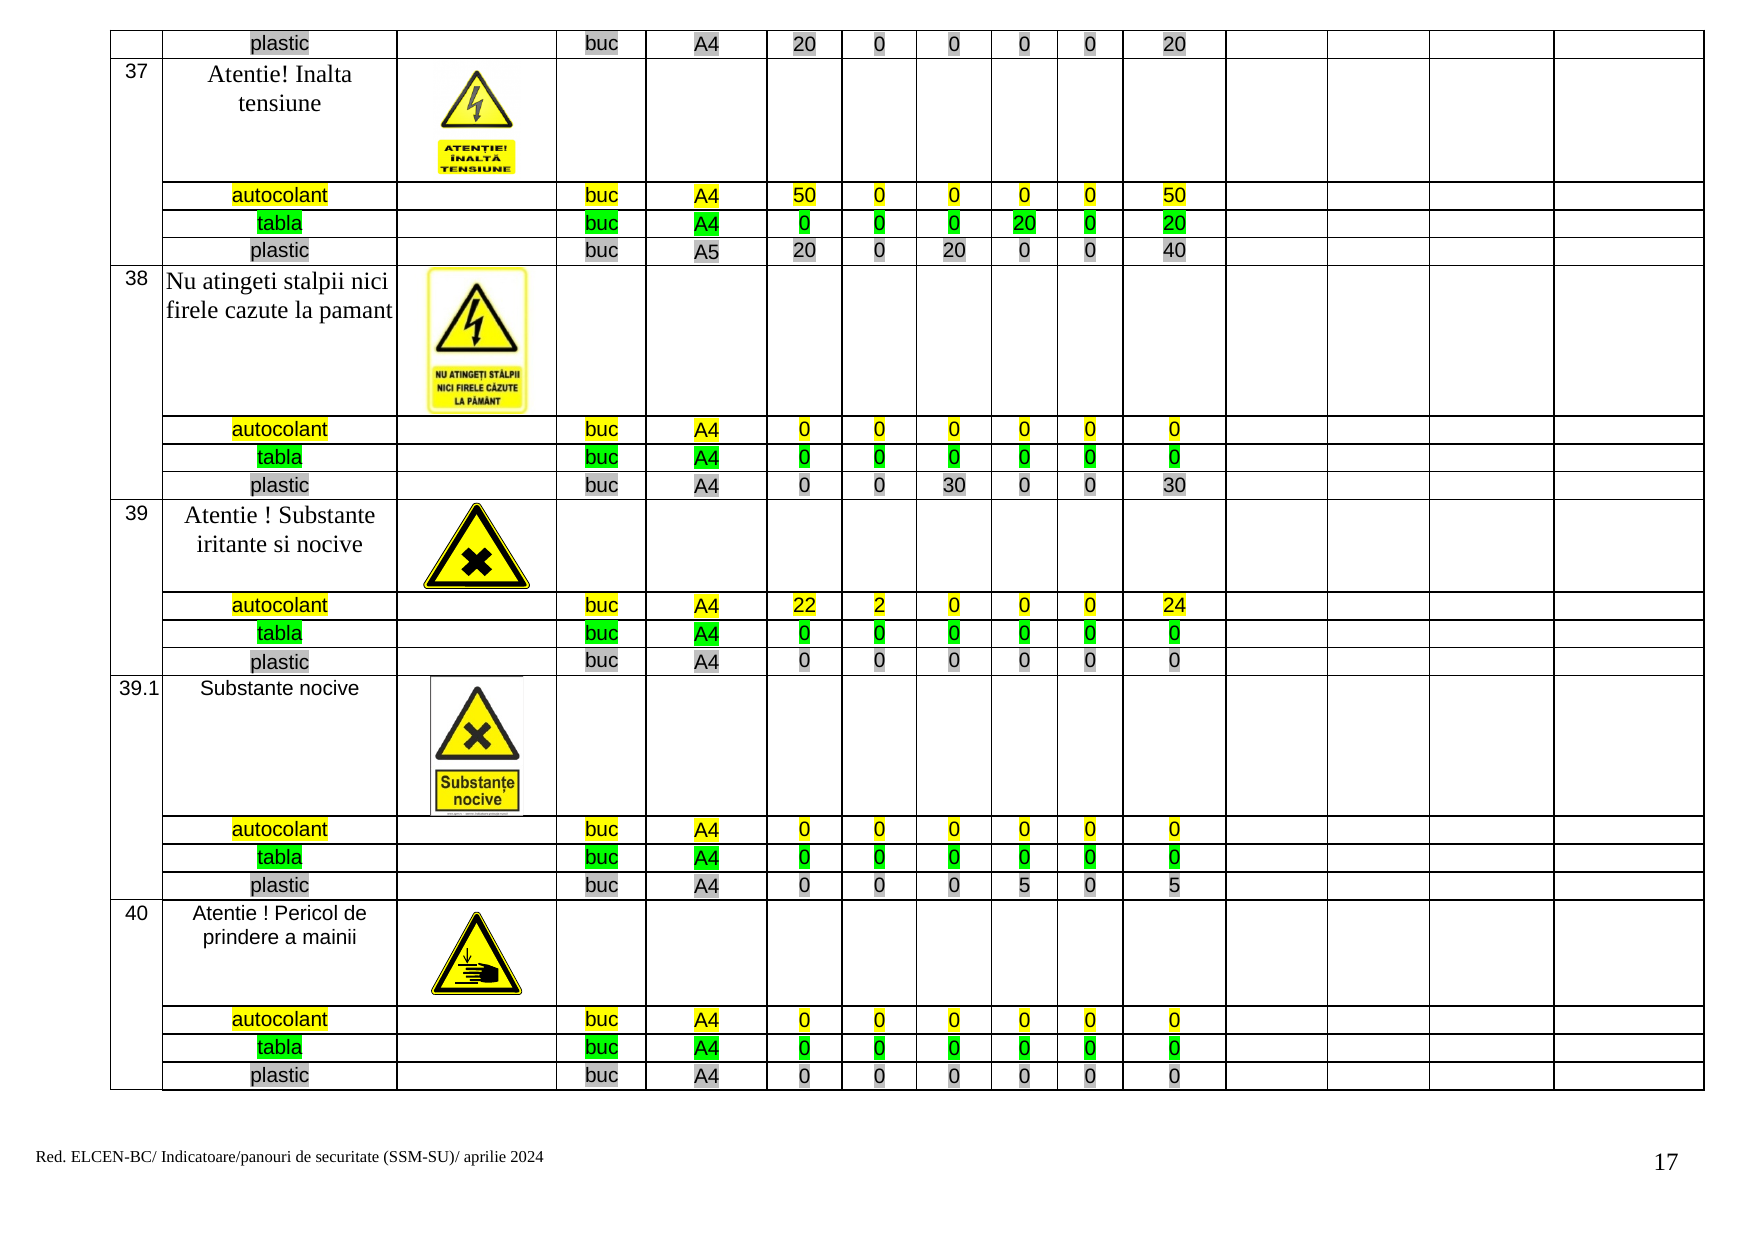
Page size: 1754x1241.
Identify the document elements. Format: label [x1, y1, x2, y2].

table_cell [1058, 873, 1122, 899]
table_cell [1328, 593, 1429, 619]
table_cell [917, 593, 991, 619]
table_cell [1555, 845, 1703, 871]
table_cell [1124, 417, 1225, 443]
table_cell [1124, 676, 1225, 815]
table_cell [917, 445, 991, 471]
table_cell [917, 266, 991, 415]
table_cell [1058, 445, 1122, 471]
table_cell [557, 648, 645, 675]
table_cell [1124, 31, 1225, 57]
picture [430, 676, 524, 816]
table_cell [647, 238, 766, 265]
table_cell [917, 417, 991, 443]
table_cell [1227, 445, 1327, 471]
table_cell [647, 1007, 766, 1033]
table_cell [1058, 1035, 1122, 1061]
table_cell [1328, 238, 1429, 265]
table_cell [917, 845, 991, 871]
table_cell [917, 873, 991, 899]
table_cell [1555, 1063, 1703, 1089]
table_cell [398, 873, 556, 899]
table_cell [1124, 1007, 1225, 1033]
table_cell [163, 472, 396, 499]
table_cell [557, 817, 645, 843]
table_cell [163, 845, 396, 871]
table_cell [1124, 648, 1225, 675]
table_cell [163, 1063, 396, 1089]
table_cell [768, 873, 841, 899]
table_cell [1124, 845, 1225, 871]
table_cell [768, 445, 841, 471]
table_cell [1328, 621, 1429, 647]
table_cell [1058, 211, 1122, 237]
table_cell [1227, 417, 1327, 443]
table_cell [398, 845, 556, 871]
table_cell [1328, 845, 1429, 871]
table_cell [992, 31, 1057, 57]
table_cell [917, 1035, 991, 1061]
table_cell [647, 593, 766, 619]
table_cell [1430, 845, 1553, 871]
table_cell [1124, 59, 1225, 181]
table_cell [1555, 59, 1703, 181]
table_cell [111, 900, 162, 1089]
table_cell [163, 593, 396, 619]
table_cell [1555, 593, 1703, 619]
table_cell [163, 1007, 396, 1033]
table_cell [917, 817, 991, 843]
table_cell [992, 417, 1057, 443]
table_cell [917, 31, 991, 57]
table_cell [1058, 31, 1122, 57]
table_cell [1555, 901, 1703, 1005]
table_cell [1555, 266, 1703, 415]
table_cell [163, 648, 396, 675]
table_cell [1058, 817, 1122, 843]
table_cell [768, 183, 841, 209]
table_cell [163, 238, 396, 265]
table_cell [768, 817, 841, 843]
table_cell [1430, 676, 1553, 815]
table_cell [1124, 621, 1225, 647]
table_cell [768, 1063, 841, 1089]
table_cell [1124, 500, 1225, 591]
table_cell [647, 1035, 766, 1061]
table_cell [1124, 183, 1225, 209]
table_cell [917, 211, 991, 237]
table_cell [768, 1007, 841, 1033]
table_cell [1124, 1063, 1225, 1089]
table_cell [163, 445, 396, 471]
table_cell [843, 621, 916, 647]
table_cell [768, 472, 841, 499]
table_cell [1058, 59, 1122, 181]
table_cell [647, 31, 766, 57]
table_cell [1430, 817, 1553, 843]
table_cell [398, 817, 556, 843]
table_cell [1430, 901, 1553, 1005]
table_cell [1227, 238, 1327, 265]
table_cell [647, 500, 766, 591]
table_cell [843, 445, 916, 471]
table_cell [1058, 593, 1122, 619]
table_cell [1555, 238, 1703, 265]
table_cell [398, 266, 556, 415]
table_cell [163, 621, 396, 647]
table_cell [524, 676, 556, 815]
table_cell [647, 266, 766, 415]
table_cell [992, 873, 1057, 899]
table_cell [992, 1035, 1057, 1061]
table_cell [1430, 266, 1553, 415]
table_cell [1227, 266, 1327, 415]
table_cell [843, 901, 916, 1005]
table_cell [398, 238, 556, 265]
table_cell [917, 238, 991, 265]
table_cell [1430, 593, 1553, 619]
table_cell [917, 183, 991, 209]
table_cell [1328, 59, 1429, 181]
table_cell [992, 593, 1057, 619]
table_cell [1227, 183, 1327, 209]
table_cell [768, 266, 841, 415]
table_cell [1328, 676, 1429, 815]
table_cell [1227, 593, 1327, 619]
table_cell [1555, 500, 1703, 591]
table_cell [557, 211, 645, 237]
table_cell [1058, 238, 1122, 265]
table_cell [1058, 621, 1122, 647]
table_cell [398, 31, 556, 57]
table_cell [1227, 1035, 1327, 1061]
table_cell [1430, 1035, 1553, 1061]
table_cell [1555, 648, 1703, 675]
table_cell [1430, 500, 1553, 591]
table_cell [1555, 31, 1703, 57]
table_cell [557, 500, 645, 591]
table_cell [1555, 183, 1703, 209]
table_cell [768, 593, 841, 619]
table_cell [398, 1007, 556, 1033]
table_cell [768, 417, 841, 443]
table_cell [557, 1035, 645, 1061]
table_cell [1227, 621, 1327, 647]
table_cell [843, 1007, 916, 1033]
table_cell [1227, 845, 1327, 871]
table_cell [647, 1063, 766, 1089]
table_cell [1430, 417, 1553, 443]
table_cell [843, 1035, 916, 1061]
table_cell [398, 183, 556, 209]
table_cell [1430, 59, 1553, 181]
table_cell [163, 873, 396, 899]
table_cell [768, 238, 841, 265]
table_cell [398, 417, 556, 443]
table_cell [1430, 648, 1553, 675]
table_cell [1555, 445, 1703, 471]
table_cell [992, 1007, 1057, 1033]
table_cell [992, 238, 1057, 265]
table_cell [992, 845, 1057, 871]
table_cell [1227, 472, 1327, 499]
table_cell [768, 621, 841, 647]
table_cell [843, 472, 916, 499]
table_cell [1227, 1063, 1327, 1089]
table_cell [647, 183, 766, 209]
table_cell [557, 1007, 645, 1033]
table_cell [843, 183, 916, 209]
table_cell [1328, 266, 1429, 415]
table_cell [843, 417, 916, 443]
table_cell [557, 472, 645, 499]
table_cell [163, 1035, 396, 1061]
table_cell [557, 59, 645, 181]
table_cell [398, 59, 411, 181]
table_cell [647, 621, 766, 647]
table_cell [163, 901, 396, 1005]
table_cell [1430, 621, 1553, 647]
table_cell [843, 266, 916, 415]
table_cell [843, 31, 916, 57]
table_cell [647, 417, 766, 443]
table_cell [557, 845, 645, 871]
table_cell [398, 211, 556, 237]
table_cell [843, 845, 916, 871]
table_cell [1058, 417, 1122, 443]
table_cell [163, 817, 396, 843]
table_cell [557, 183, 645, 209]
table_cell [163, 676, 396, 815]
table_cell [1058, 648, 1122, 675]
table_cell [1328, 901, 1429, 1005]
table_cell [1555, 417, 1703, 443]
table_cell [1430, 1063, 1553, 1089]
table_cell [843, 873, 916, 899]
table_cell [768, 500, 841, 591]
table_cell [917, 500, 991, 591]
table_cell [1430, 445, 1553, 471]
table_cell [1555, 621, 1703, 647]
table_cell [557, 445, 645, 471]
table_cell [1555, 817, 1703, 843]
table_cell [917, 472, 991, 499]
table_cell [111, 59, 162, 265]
picture [403, 267, 551, 414]
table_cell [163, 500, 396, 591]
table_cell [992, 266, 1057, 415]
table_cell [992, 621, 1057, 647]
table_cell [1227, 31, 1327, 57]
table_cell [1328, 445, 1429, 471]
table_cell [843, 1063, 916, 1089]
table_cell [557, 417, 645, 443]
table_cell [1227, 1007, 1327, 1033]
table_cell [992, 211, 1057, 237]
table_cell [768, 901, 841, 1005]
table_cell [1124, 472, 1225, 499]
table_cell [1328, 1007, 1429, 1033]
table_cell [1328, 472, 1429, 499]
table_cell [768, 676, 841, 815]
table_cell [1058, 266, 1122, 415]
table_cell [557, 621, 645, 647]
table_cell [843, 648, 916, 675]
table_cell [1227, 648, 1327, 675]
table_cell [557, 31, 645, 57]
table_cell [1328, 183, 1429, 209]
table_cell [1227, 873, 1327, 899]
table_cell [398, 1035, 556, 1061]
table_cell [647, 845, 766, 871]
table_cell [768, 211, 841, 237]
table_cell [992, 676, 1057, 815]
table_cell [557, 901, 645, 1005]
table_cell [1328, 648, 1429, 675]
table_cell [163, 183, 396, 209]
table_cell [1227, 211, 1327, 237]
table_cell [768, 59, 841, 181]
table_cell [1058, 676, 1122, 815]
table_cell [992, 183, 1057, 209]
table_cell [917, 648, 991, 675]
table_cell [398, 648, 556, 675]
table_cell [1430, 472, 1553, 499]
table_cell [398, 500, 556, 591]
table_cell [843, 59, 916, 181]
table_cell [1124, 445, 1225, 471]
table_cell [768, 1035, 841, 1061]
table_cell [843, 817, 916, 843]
picture [411, 59, 542, 181]
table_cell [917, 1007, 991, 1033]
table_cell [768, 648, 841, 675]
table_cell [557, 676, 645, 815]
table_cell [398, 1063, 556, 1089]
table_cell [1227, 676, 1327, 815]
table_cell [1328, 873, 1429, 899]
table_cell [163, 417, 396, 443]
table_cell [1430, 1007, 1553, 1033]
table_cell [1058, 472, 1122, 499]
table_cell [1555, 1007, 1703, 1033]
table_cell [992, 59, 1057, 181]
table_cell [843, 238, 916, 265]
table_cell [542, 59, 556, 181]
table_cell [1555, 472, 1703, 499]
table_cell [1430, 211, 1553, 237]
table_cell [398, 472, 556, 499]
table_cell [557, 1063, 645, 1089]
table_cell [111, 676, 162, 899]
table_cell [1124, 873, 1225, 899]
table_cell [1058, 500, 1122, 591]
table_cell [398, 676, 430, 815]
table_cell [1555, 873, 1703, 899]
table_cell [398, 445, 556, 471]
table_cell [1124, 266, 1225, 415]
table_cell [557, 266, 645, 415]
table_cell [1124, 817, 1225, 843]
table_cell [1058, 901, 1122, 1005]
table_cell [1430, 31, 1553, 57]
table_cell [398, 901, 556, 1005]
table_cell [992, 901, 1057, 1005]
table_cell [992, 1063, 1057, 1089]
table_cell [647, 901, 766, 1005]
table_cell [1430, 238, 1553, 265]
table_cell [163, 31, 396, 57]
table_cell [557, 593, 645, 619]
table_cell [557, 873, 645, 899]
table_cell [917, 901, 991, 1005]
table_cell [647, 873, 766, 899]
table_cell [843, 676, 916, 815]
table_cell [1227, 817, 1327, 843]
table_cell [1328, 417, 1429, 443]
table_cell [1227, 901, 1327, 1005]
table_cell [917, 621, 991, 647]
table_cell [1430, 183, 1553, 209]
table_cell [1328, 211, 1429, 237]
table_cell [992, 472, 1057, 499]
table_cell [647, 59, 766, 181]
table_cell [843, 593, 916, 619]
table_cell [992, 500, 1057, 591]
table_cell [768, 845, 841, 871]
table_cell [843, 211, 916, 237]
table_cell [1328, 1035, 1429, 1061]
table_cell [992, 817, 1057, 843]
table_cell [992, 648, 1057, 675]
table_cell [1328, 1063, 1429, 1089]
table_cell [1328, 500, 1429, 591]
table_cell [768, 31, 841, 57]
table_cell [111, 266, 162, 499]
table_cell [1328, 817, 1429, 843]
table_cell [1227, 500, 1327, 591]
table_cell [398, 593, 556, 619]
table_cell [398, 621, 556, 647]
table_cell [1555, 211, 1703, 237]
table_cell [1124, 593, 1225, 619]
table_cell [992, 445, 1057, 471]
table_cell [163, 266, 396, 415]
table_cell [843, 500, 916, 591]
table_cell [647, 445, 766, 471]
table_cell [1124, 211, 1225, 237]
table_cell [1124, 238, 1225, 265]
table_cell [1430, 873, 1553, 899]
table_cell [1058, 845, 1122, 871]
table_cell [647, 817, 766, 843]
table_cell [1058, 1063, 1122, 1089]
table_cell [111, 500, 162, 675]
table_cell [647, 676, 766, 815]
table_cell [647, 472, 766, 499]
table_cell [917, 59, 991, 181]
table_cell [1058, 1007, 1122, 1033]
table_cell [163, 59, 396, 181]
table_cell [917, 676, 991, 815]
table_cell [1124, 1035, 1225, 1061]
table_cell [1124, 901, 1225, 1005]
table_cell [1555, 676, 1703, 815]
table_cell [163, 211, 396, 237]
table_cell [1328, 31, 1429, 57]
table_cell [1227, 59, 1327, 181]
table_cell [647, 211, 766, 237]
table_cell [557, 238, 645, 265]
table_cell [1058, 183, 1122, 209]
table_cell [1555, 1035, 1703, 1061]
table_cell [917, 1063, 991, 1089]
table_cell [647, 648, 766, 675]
